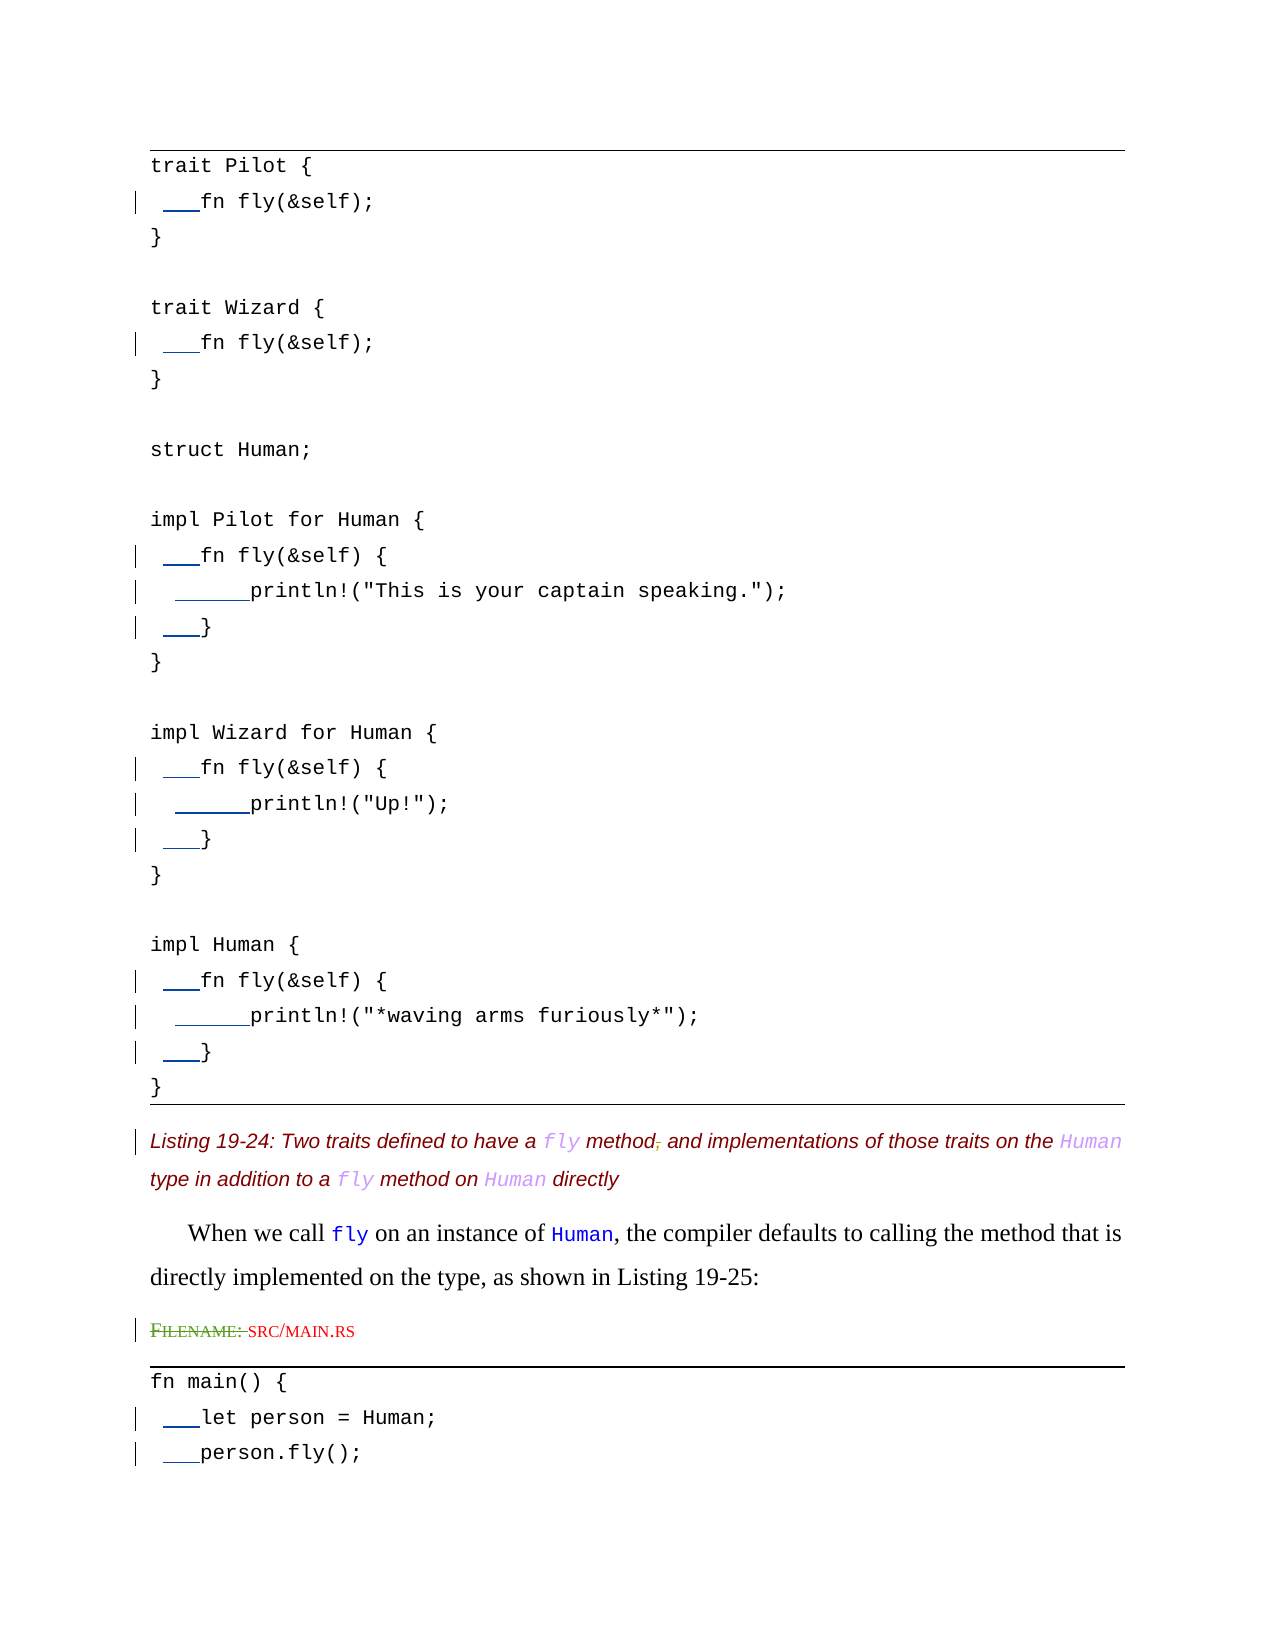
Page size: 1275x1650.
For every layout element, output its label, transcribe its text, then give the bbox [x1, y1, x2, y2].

text } [150, 616, 1125, 639]
text println!("Up!"); [150, 793, 1125, 816]
list Listing 19-24: Two traits defined to have a fly method and implementations of those traits on the Human type in addition to a fly method on Human directly [150, 1129, 1125, 1193]
text fn fly(&self); [150, 191, 1125, 214]
text fn fly(&self) { [150, 970, 1125, 993]
text let person = Human; [150, 1407, 1125, 1431]
text println!("This is your captain speaking."); [150, 580, 1125, 604]
text trait Pilot { [150, 151, 1125, 179]
text println!("*waving arms furiously*"); [150, 1005, 1125, 1029]
text trait Wizard { [150, 297, 1125, 321]
text } [150, 226, 1125, 250]
text struct Human; [150, 438, 1125, 462]
text } [150, 1041, 1125, 1064]
text } [150, 651, 1125, 675]
text impl Wizard for Human { [150, 722, 1125, 746]
text } [150, 368, 1125, 391]
text fn fly(&self) { [150, 545, 1125, 568]
text } [150, 1076, 1125, 1104]
text impl Human { [150, 934, 1125, 958]
text person.fly(); [150, 1442, 1125, 1466]
text fn main() { [150, 1368, 1125, 1395]
text src/main.rs [150, 1318, 1125, 1342]
text When we call fly on an instance of Human, the compiler defaults to calling the method that is directly implemented on the type, as shown in Listing 19-25: [150, 1218, 1125, 1291]
text } [150, 863, 1125, 887]
text fn fly(&self); [150, 332, 1125, 356]
text fn fly(&self) { [150, 757, 1125, 781]
text impl Pilot for Human { [150, 509, 1125, 533]
text } [150, 828, 1125, 852]
